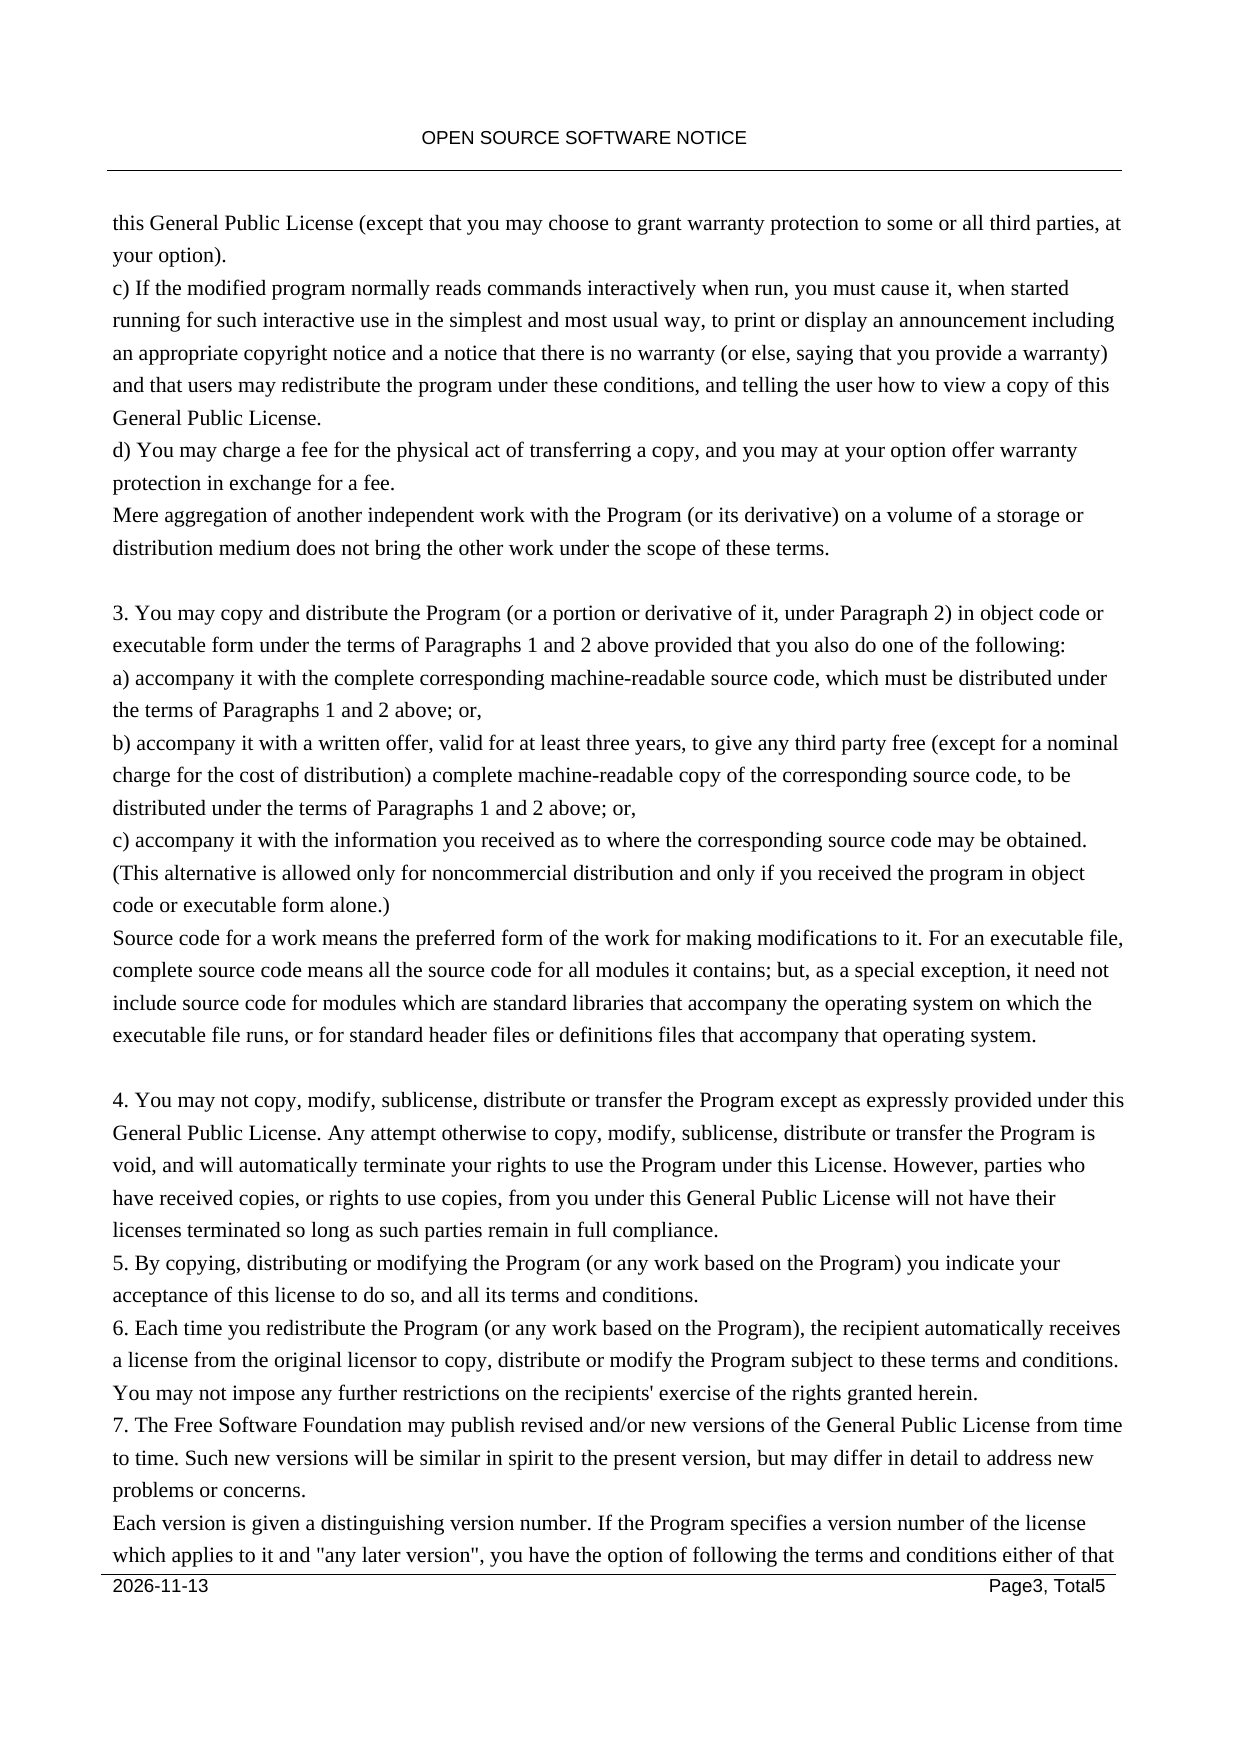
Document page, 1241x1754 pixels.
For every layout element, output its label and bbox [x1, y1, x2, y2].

text [112, 206, 1128, 1571]
